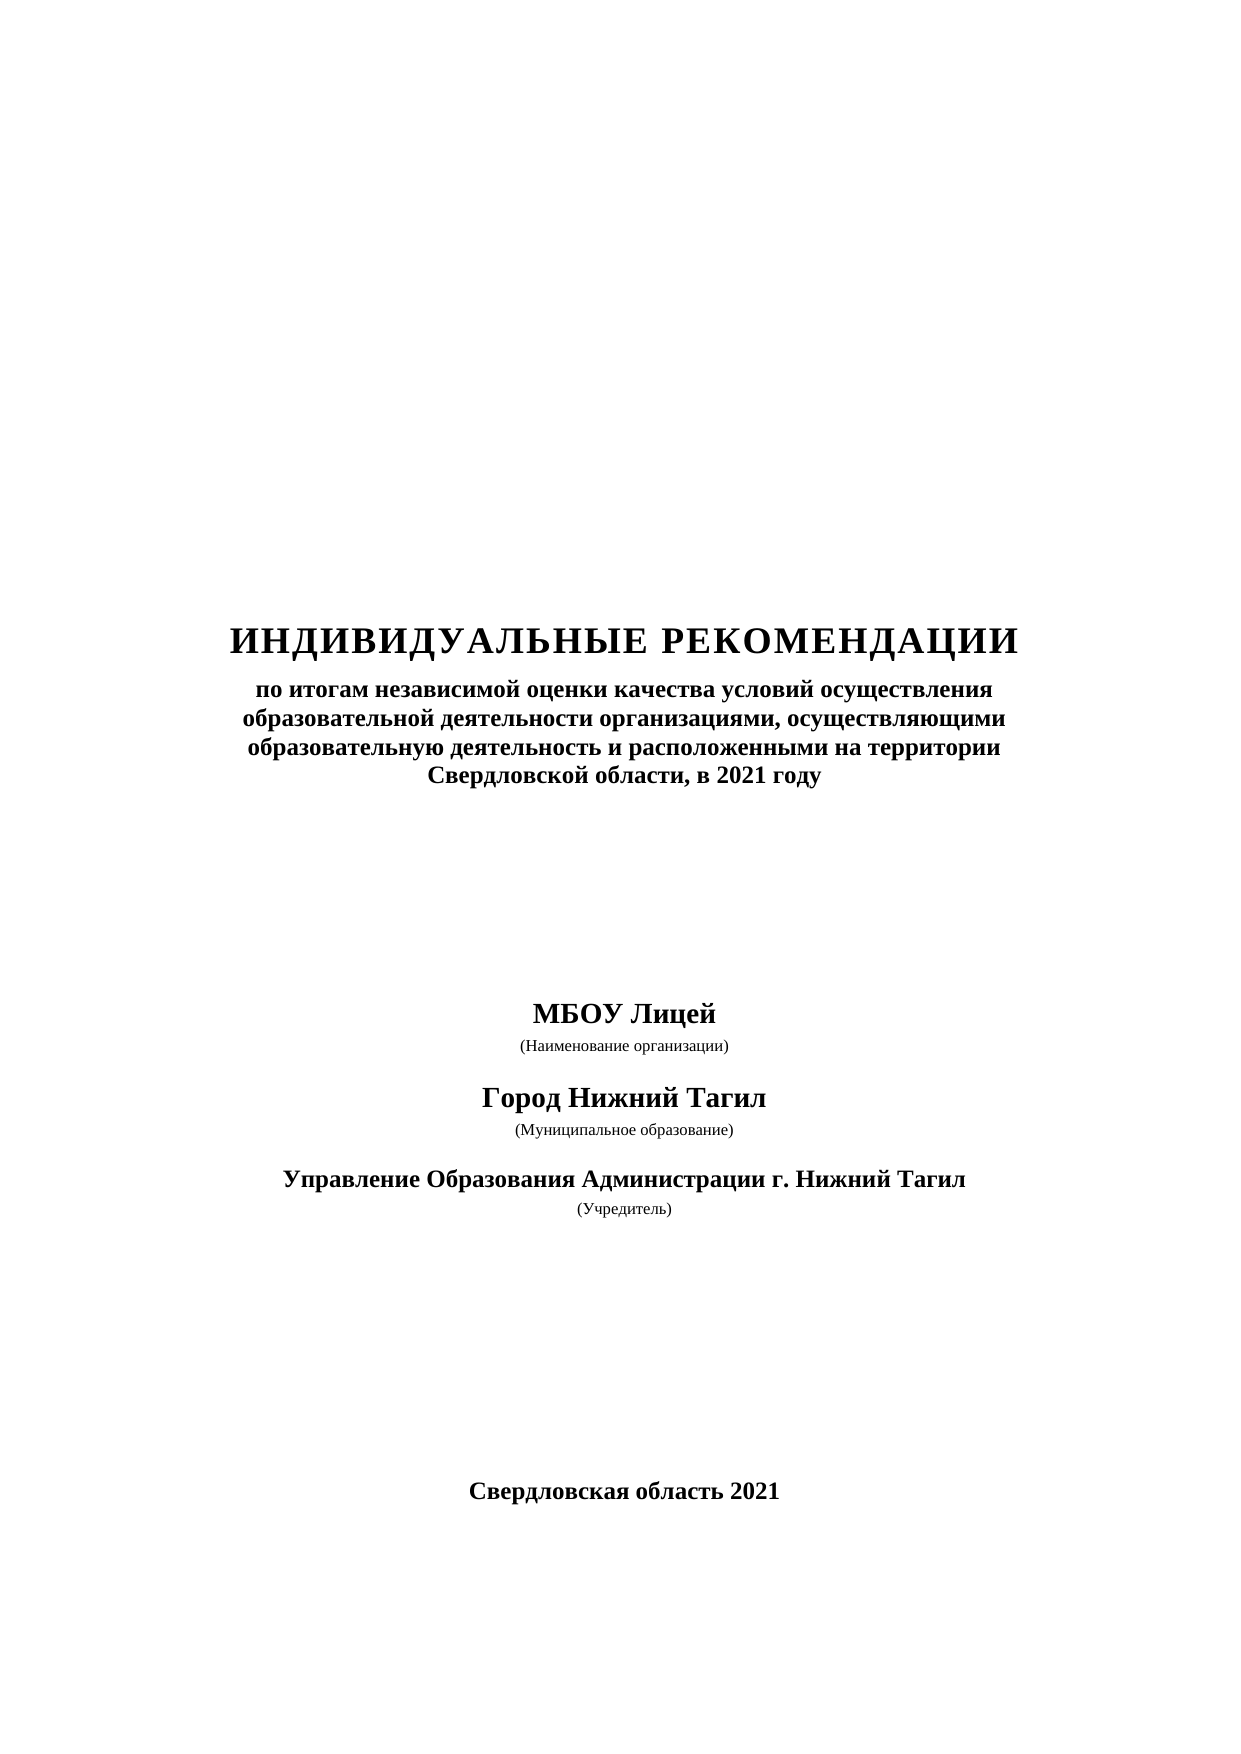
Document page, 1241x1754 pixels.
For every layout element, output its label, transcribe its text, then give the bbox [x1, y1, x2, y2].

text Управление Образования Администрации г. Нижний Тагил [177, 1164, 1071, 1193]
text (Наименование организации) [177, 1036, 1071, 1055]
text ИНДИВИДУАЛЬНЫЕ РЕКОМЕНДАЦИИ [177, 619, 1071, 662]
text МБОУ Лицей [177, 996, 1071, 1030]
text Город Нижний Тагил [177, 1080, 1071, 1114]
text по итогам независимой оценки качества условий осуществления образовательной деятельности организациями, осуществляющими образовательную деятельность и расположенными на территории Свердловской области, в 2021 году [177, 674, 1071, 789]
text (Учредитель) [177, 1199, 1071, 1218]
text (Муниципальное образование) [177, 1120, 1071, 1139]
text Свердловская область 2021 [177, 1476, 1071, 1505]
